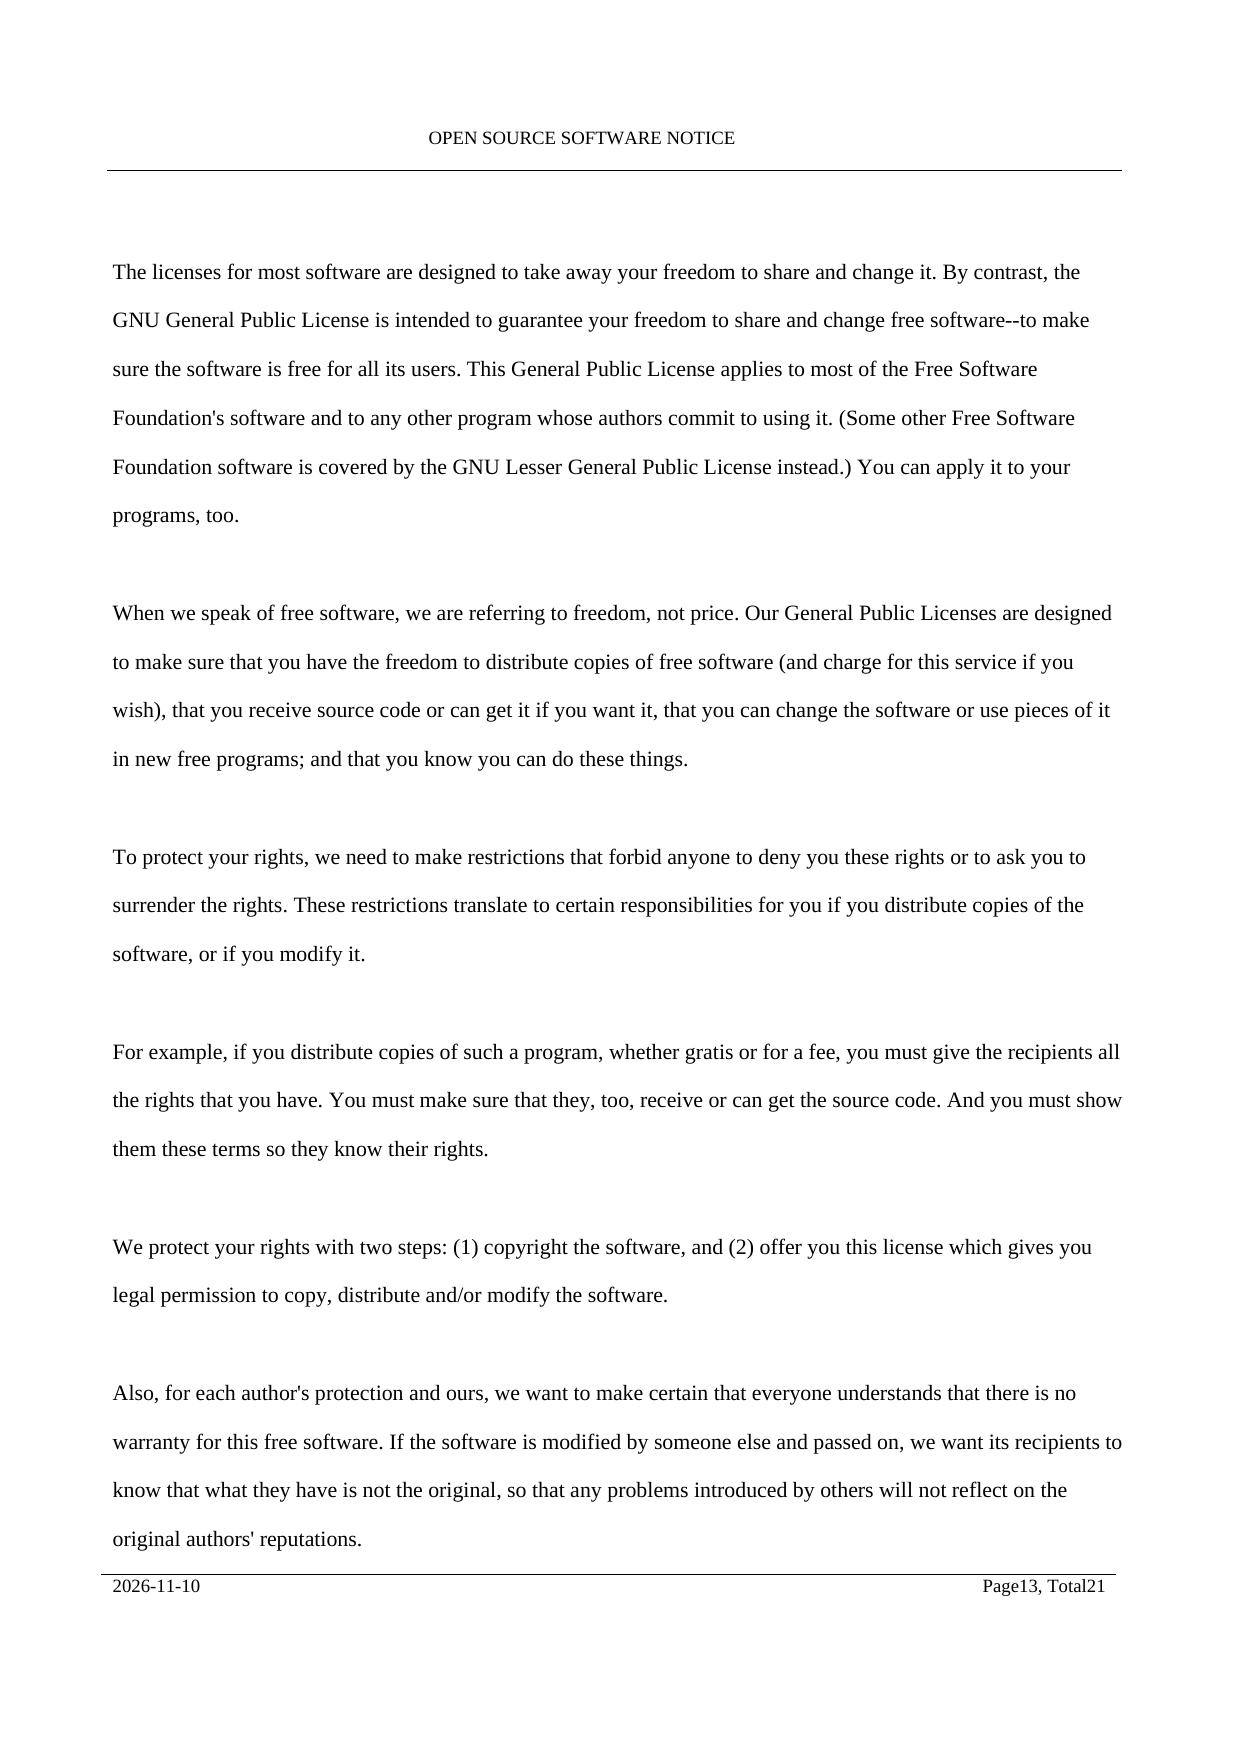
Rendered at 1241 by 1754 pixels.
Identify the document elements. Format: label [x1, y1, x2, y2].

text [112, 206, 1128, 1555]
